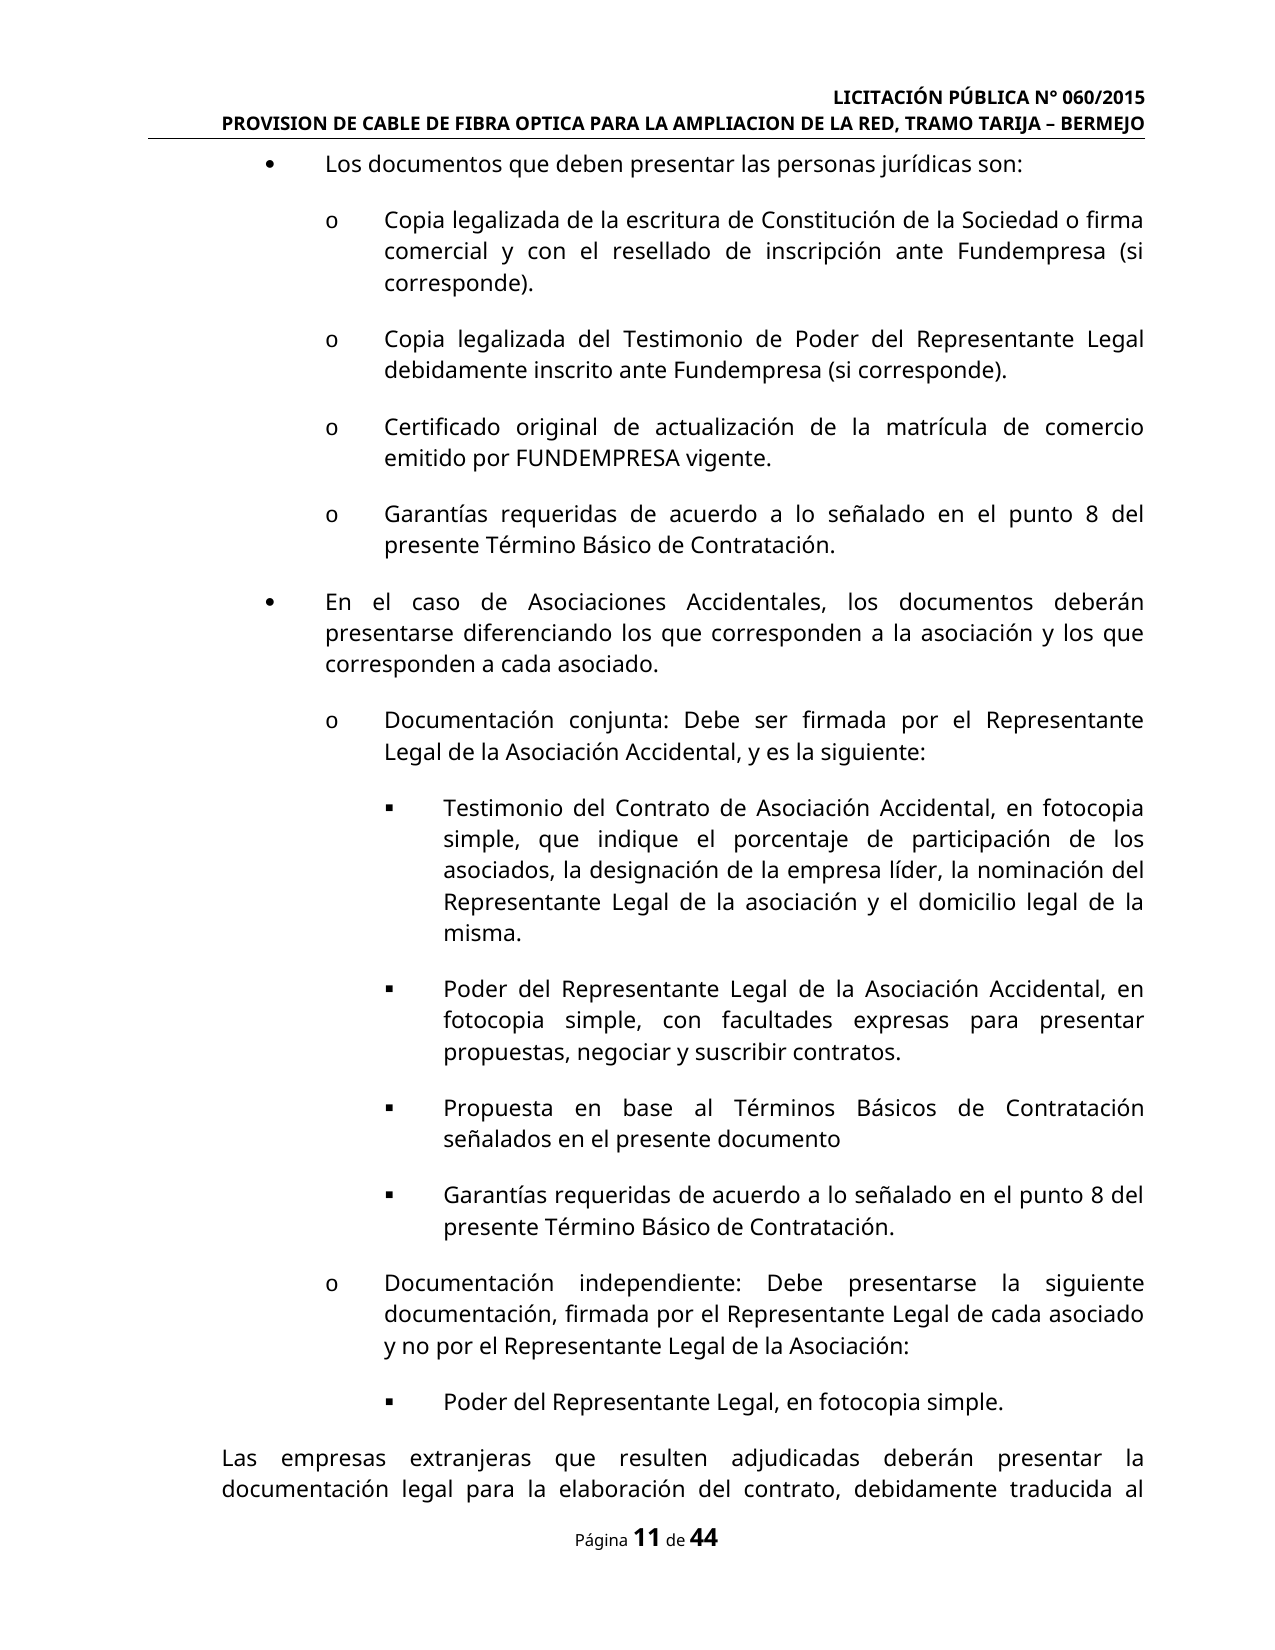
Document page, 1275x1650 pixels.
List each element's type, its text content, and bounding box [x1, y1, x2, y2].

list Copia legalizada del Testimonio de Poder del Representante Legal debidamente inscrito ante Fundempresa (si corresponde). [325, 323, 1145, 385]
list Los documentos que deben presentar las personas jurídicas son: [266, 148, 1145, 179]
list Certificado original de actualización de la matrícula de comercio emitido por FUNDEMPRESA vigente. [325, 410, 1145, 473]
list Poder del Representante Legal de la Asociación Accidental, en fotocopia simple, con facultades expresas para presentar propuestas, negociar y suscribir contratos. [384, 973, 1145, 1067]
list Documentación independiente: Debe presentarse la siguiente documentación, firmada por el Representante Legal de cada asociado y no por el Representante Legal de la Asociación: [325, 1267, 1145, 1361]
list Copia legalizada de la escritura de Constitución de la Sociedad o firma comercial y con el resellado de inscripción ante Fundempresa (si corresponde). [325, 204, 1145, 298]
list Garantías requeridas de acuerdo a lo señalado en el punto 8 del presente Término Básico de Contratación. [325, 498, 1145, 561]
list Documentación conjunta: Debe ser firmada por el Representante Legal de la Asociación Accidental, y es la siguiente: [325, 704, 1145, 767]
list Poder del Representante Legal, en fotocopia simple. [384, 1386, 1145, 1417]
list En el caso de Asociaciones Accidentales, los documentos deberán presentarse diferenciando los que corresponden a la asociación y los que corresponden a cada asociado. [266, 586, 1145, 679]
list Propuesta en base al Términos Básicos de Contratación señalados en el presente documento [384, 1092, 1145, 1154]
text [221, 1442, 1145, 1504]
list Garantías requeridas de acuerdo a lo señalado en el punto 8 del presente Término Básico de Contratación. [384, 1179, 1145, 1242]
list Testimonio del Contrato de Asociación Accidental, en fotocopia simple, que indique el porcentaje de participación de los asociados, la designación de la empresa líder, la nominación del Representante Legal de la asociación y el domicilio legal de la misma. [384, 792, 1145, 948]
